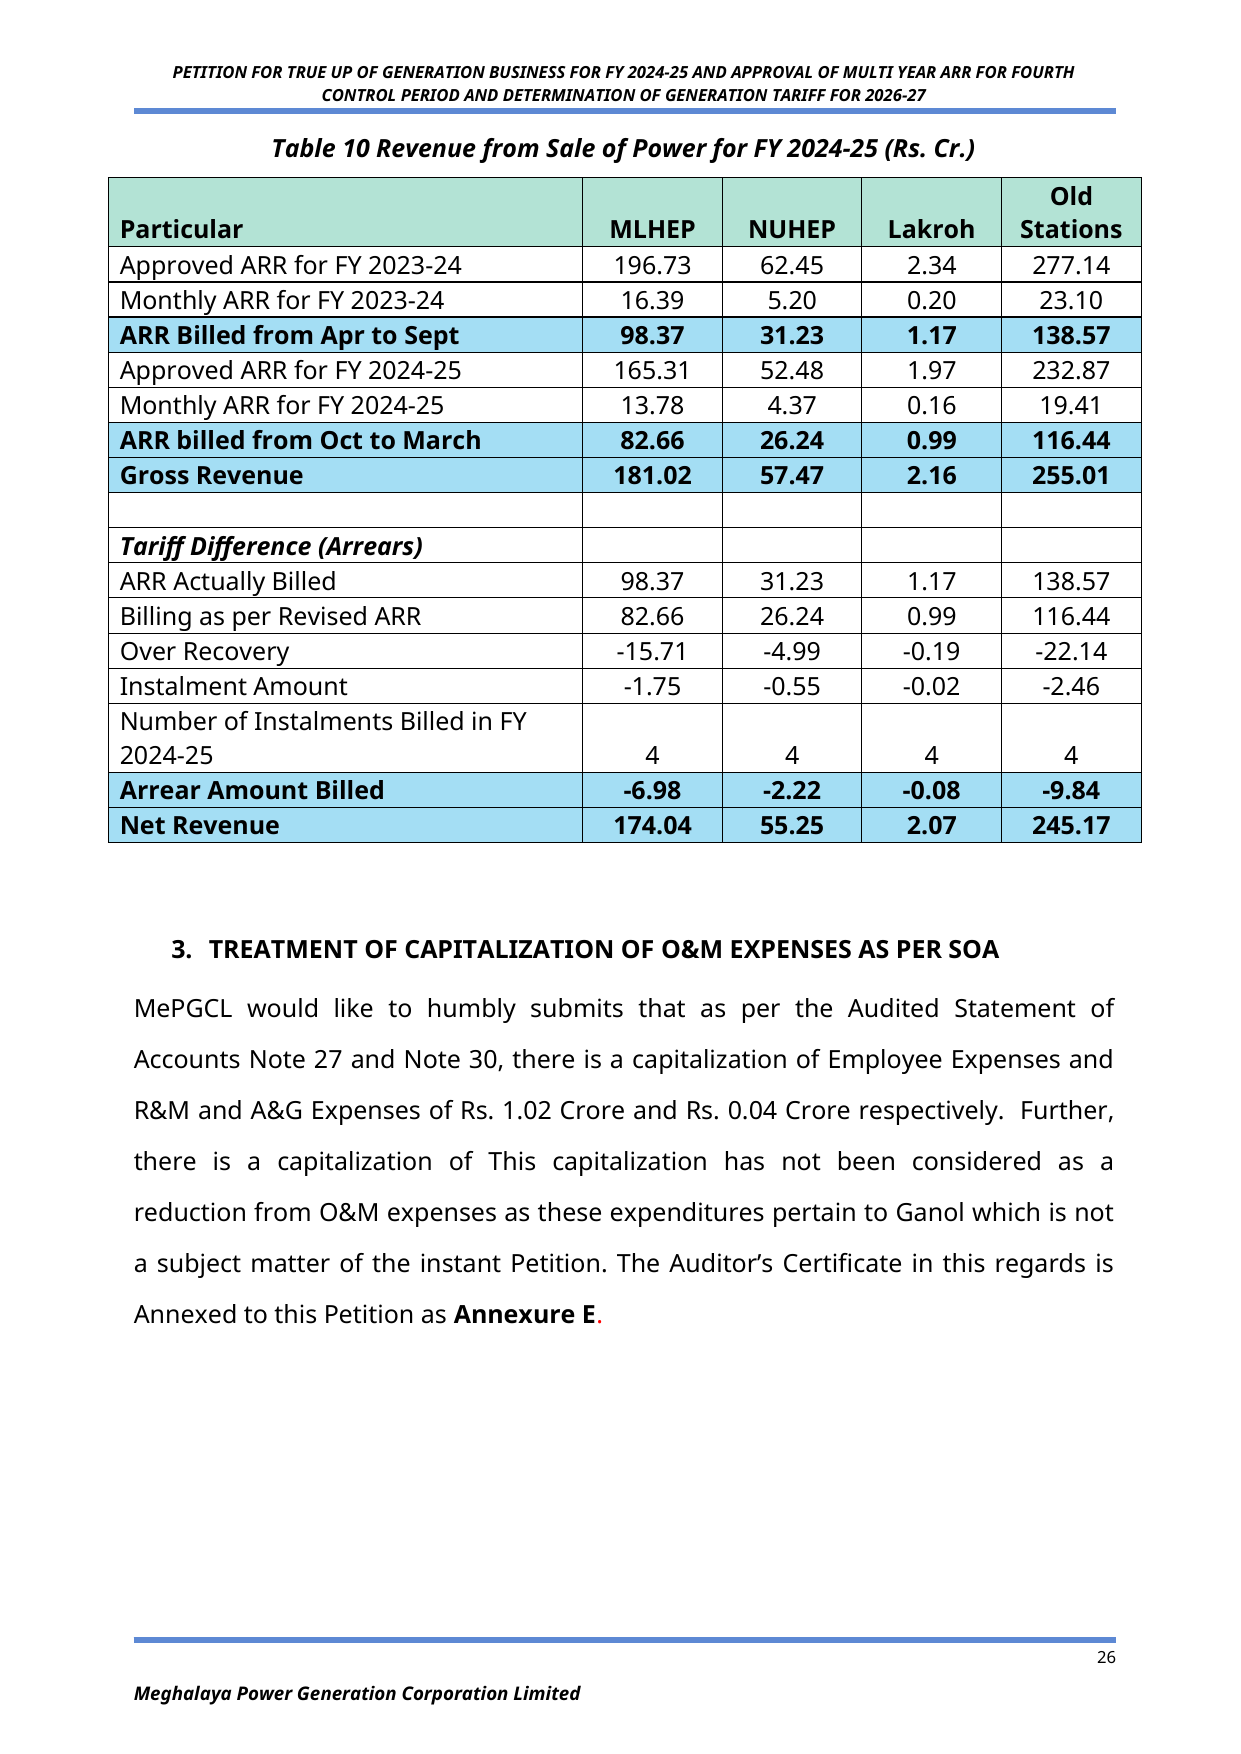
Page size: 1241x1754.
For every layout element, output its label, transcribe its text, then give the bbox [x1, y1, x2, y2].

table_cell Instalment Amount [109, 669, 582, 703]
table_cell 19.41 [1002, 388, 1141, 422]
table_cell Number of Instalments Billed in FY 2024-25 [109, 704, 582, 772]
table_cell -9.84 [1002, 773, 1141, 807]
table_cell 2.07 [862, 808, 1001, 842]
table_cell [862, 493, 1001, 527]
table_cell -1.75 [583, 669, 722, 703]
table_cell 232.87 [1002, 353, 1141, 387]
table_cell 31.23 [723, 318, 861, 352]
table_cell 2.16 [862, 458, 1001, 492]
text Table 10 Revenue from Sale of Power for FY 2024-25 (Rs. Cr.) [133, 131, 1116, 164]
table_cell Gross Revenue [109, 458, 582, 492]
table_cell -0.02 [862, 669, 1001, 703]
table_cell [723, 493, 861, 527]
table_cell 52.48 [723, 353, 861, 387]
table_cell Net Revenue [109, 808, 582, 842]
table_cell [1002, 493, 1141, 527]
table_cell 4.37 [723, 388, 861, 422]
table_cell -4.99 [723, 634, 861, 667]
table_cell 0.99 [862, 423, 1001, 457]
table_cell [723, 528, 861, 562]
table_cell Tariff Difference (Arrears) [109, 528, 582, 562]
table_cell 62.45 [723, 247, 861, 281]
table_cell 1.17 [862, 318, 1001, 352]
table_cell ARR Actually Billed [109, 563, 582, 597]
text MePGCL would like to humbly submits that as per the Audited Statement of Accounts Note 27 and Note 30, there is a capitalization of Employee Expenses and R&M and A&G Expenses of Rs. 1.02 Crore and Rs. 0.04 Crore respectively. Further, there is a capitalization of This capitalization has not been considered as a reduction from O&M expenses as these expenditures pertain to Ganol which is not a subject matter of the instant Petition. The Auditor’s Certificate in this regards is Annexed to this Petition as Annexure E. [133, 991, 1116, 1331]
table_cell 116.44 [1002, 598, 1141, 632]
table_header Old Stations [1002, 178, 1141, 246]
table_cell 26.24 [723, 598, 861, 632]
table_cell 98.37 [583, 563, 722, 597]
subtitle Treatment of capitalization of o&M expenses as per soa [171, 932, 1116, 966]
table_cell ARR billed from Oct to March [109, 423, 582, 457]
table_cell 245.17 [1002, 808, 1141, 842]
table_cell ARR Billed from Apr to Sept [109, 318, 582, 352]
table_cell Monthly ARR for FY 2023-24 [109, 283, 582, 316]
table_cell -6.98 [583, 773, 722, 807]
table_cell 57.47 [723, 458, 861, 492]
table_cell 55.25 [723, 808, 861, 842]
table_cell 138.57 [1002, 563, 1141, 597]
table_cell 1.97 [862, 353, 1001, 387]
table_header MLHEP [583, 178, 722, 246]
table_cell 23.10 [1002, 283, 1141, 316]
table_cell 98.37 [583, 318, 722, 352]
table_cell 165.31 [583, 353, 722, 387]
table_cell Approved ARR for FY 2023-24 [109, 247, 582, 281]
table_cell 4 [723, 704, 861, 772]
table_cell [583, 528, 722, 562]
table_cell 82.66 [583, 423, 722, 457]
table_cell 13.78 [583, 388, 722, 422]
table_cell [1002, 528, 1141, 562]
table_cell 277.14 [1002, 247, 1141, 281]
table_header Particular [109, 178, 582, 246]
table_cell [862, 528, 1001, 562]
table_header NUHEP [723, 178, 861, 246]
table_cell 181.02 [583, 458, 722, 492]
table_cell 4 [1002, 704, 1141, 772]
table_cell Monthly ARR for FY 2024-25 [109, 388, 582, 422]
table_cell 1.17 [862, 563, 1001, 597]
table_cell 0.16 [862, 388, 1001, 422]
table_cell -0.55 [723, 669, 861, 703]
table_cell 116.44 [1002, 423, 1141, 457]
table_cell 0.20 [862, 283, 1001, 316]
table_cell 196.73 [583, 247, 722, 281]
table_cell 31.23 [723, 563, 861, 597]
table_cell Billing as per Revised ARR [109, 598, 582, 632]
table_cell 82.66 [583, 598, 722, 632]
table_cell -0.19 [862, 634, 1001, 667]
table_cell 16.39 [583, 283, 722, 316]
table_cell -15.71 [583, 634, 722, 667]
table_cell 4 [862, 704, 1001, 772]
table_cell [109, 493, 582, 527]
table_header Lakroh [862, 178, 1001, 246]
table_cell 2.34 [862, 247, 1001, 281]
table_cell 255.01 [1002, 458, 1141, 492]
table_cell 5.20 [723, 283, 861, 316]
table_cell [583, 493, 722, 527]
table_cell 174.04 [583, 808, 722, 842]
table_cell 26.24 [723, 423, 861, 457]
table_cell Approved ARR for FY 2024-25 [109, 353, 582, 387]
table_cell -2.46 [1002, 669, 1141, 703]
table_cell 4 [583, 704, 722, 772]
table_cell Arrear Amount Billed [109, 773, 582, 807]
table_cell 0.99 [862, 598, 1001, 632]
table_cell Over Recovery [109, 634, 582, 667]
table_cell -0.08 [862, 773, 1001, 807]
table_cell -22.14 [1002, 634, 1141, 667]
table_cell 138.57 [1002, 318, 1141, 352]
table_cell -2.22 [723, 773, 861, 807]
